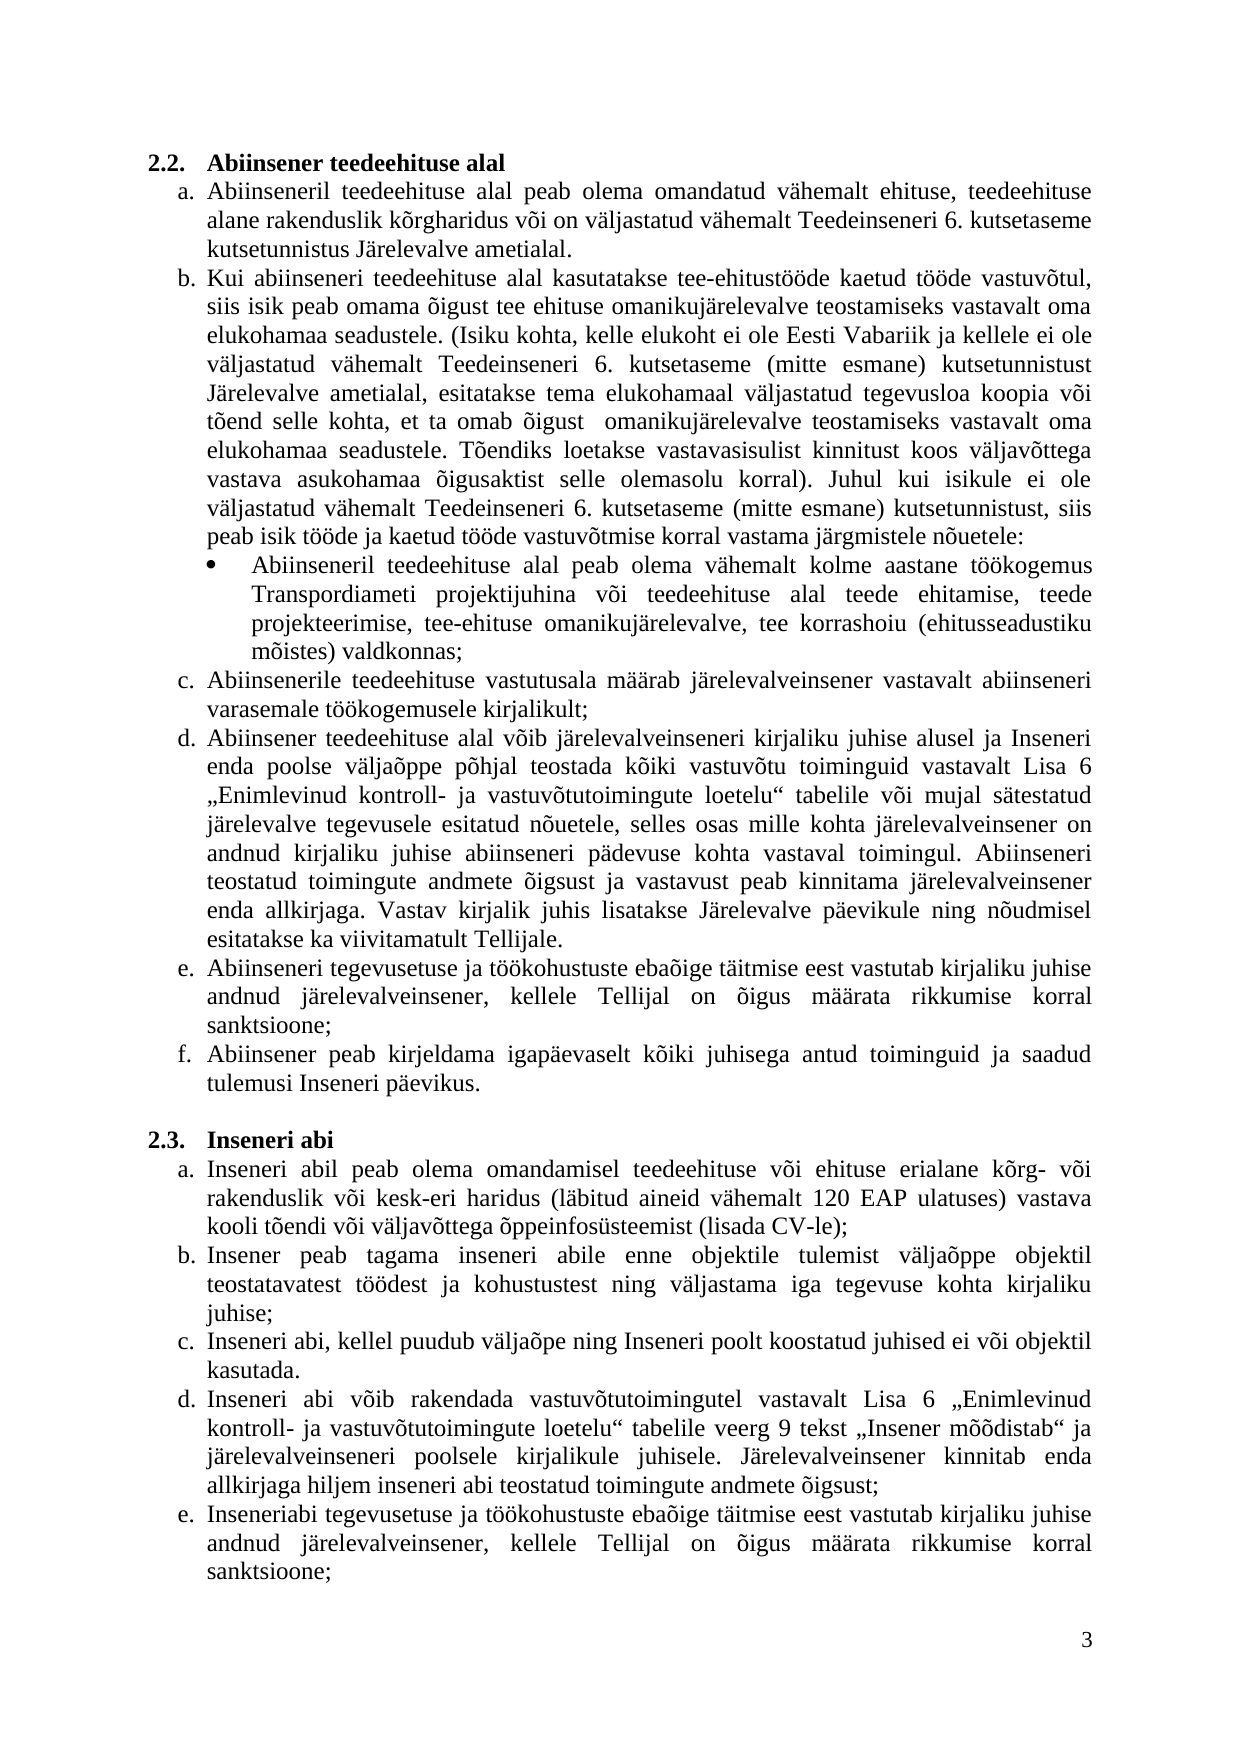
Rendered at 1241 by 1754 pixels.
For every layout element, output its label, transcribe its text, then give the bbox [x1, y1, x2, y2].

list Abiinseneri tegevusetuse ja töökohustuste ebaõige täitmise eest vastutab kirjaliku juhise andnud järelevalveinsener, kellele Tellijal on õigus määrata rikkumise korral sanktsioone; [177, 953, 1093, 1039]
list Insener peab tagama inseneri abile enne objektile tulemist väljaõppe objektil teostatavatest töödest ja kohustustest ning väljastama iga tegevuse kohta kirjaliku juhise; [177, 1240, 1093, 1326]
list Inseneri abi [148, 1125, 1093, 1154]
list Inseneriabi tegevusetuse ja töökohustuste ebaõige täitmise eest vastutab kirjaliku juhise andnud järelevalveinsener, kellele Tellijal on õigus määrata rikkumise korral sanktsioone; [177, 1499, 1093, 1585]
list Abiinsener teedeehituse alal [148, 148, 1093, 176]
list Inseneri abi, kellel puudub väljaõpe ning Inseneri poolt koostatud juhised ei või objektil kasutada. [177, 1326, 1093, 1384]
list Abiinsener peab kirjeldama igapäevaselt kõiki juhisega antud toiminguid ja saadud tulemusi Inseneri päevikus. [177, 1039, 1093, 1096]
list Abiinseneril teedeehituse alal peab olema vähemalt kolme aastane töökogemus Transpordiameti projektijuhina või teedeehituse alal teede ehitamise, teede projekteerimise, tee-ehituse omanikujärelevalve, tee korrashoiu (ehitusseadustiku mõistes) valdkonnas; [207, 550, 1093, 665]
list Inseneri abil peab olema omandamisel teedeehituse või ehituse erialane kõrg- või rakenduslik või kesk-eri haridus (läbitud aineid vähemalt 120 EAP ulatuses) vastava kooli tõendi või väljavõttega õppeinfosüsteemist (lisada CV-le); [177, 1154, 1093, 1240]
list Kui abiinseneri teedeehituse alal kasutatakse tee-ehitustööde kaetud tööde vastuvõtul, siis isik peab omama õigust tee ehituse omanikujärelevalve teostamiseks vastavalt oma elukohamaa seadustele. (Isiku kohta, kelle elukoht ei ole Eesti Vabariik ja kellele ei ole väljastatud vähemalt Teedeinseneri 6. kutsetaseme (mitte esmane) kutsetunnistust Järelevalve ametialal, esitatakse tema elukohamaal väljastatud tegevusloa koopia või tõend selle kohta, et ta omab õigust omanikujärelevalve teostamiseks vastavalt oma elukohamaa seadustele. Tõendiks loetakse vastavasisulist kinnitust koos väljavõttega vastava asukohamaa õigusaktist selle olemasolu korral). Juhul kui isikule ei ole väljastatud vähemalt Teedeinseneri 6. kutsetaseme (mitte esmane) kutsetunnistust, siis peab isik tööde ja kaetud tööde vastuvõtmise korral vastama järgmistele nõuetele: [177, 263, 1093, 550]
list Abiinsenerile teedeehituse vastutusala määrab järelevalveinsener vastavalt abiinseneri varasemale töökogemusele kirjalikult; [177, 665, 1093, 723]
list Inseneri abi võib rakendada vastuvõtutoimingutel vastavalt Lisa 6 „Enimlevinud kontroll- ja vastuvõtutoimingute loetelu“ tabelile veerg 9 tekst „Insener mõõdistab“ ja järelevalveinseneri poolsele kirjalikule juhisele. Järelevalveinsener kinnitab enda allkirjaga hiljem inseneri abi teostatud toimingute andmete õigsust; [177, 1384, 1093, 1499]
list Abiinsener teedeehituse alal võib järelevalveinseneri kirjaliku juhise alusel ja Inseneri enda poolse väljaõppe põhjal teostada kõiki vastuvõtu toiminguid vastavalt Lisa 6 „Enimlevinud kontroll- ja vastuvõtutoimingute loetelu“ tabelile või mujal sätestatud järelevalve tegevusele esitatud nõuetele, selles osas mille kohta järelevalveinsener on andnud kirjaliku juhise abiinseneri pädevuse kohta vastaval toimingul. Abiinseneri teostatud toimingute andmete õigsust ja vastavust peab kinnitama järelevalveinsener enda allkirjaga. Vastav kirjalik juhis lisatakse Järelevalve päevikule ning nõudmisel esitatakse ka viivitamatult Tellijale. [177, 723, 1093, 953]
list Abiinseneril teedeehituse alal peab olema omandatud vähemalt ehituse, teedeehituse alane rakenduslik kõrgharidus või on väljastatud vähemalt Teedeinseneri 6. kutsetaseme kutsetunnistus Järelevalve ametialal. [177, 176, 1093, 263]
